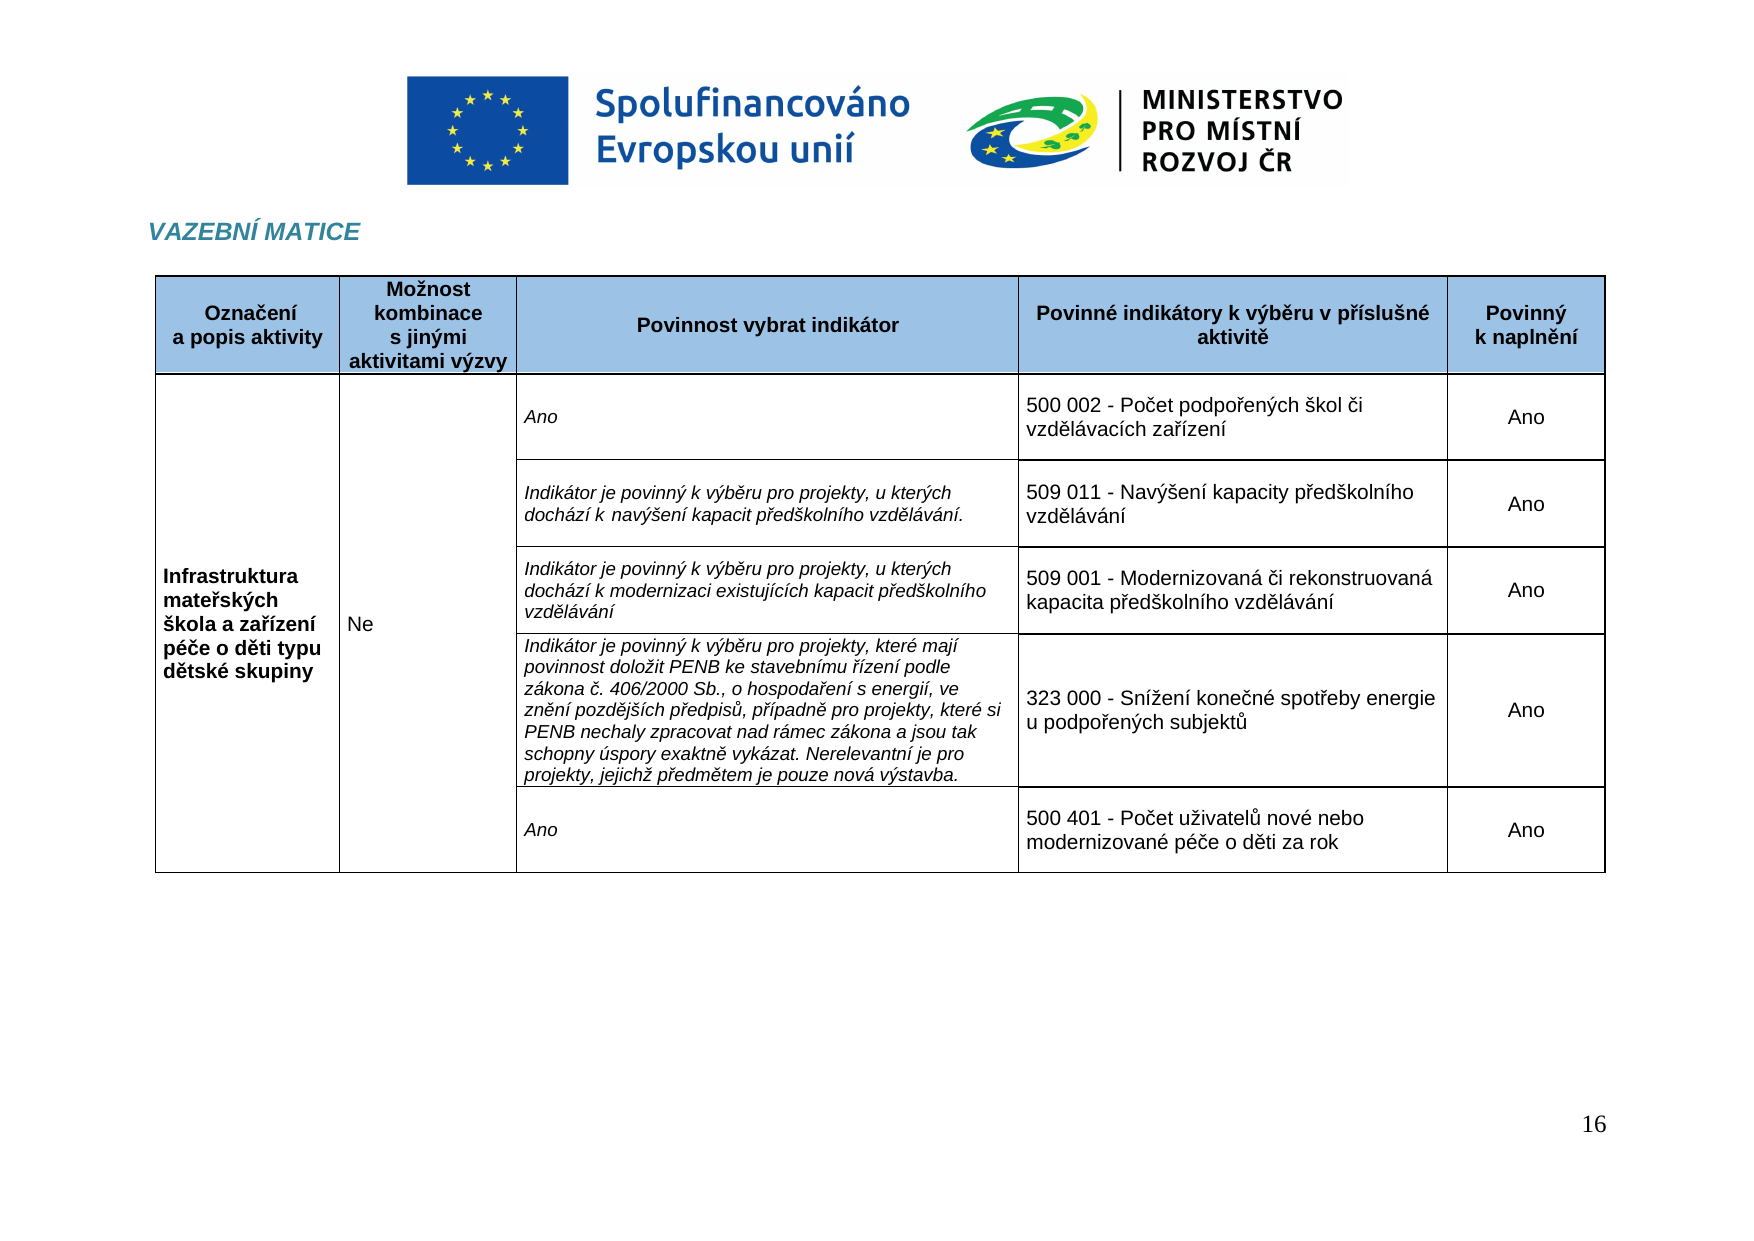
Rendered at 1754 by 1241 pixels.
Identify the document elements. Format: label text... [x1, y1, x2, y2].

table_cell 509 011 - Navýšení kapacity předškolního vzdělávání [1019, 461, 1447, 546]
table_cell Ano [1448, 635, 1604, 786]
table_cell Ano [1448, 461, 1604, 546]
table_header Označení a popis aktivity [156, 277, 339, 372]
table_cell 500 002 - Počet podpořených škol či vzdělávacích zařízení [1019, 375, 1447, 459]
table_cell 323 000 - Snížení konečné spotřeby energie u podpořených subjektů [1019, 635, 1447, 786]
picture [404, 73, 1350, 188]
table_header Povinnost vybrat indikátor [517, 277, 1018, 372]
table_header Povinný k naplnění [1448, 277, 1604, 372]
table_cell Ano [517, 375, 1018, 459]
table_cell Indikátor je povinný k výběru pro projekty, které mají povinnost doložit PENB ke stavebnímu řízení podle zákona č. 406/2000 Sb., o hospodaření s energií, ve znění pozdějších předpisů, případně pro projekty, které si PENB nechaly zpracovat nad rámec zákona a jsou tak schopny úspory exaktně vykázat. Nerelevantní je pro projekty, jejichž předmětem je pouze nová výstavba. [517, 634, 1018, 786]
table_cell Indikátor je povinný k výběru pro projekty, u kterých dochází k modernizaci existujících kapacit předškolního vzdělávání [517, 547, 1018, 632]
table_header Povinné indikátory k výběru v příslušné aktivitě [1019, 277, 1447, 372]
table_header Možnost kombinace s jinými aktivitami výzvy [340, 277, 516, 372]
table_cell Ano [1448, 375, 1604, 459]
table_cell Indikátor je povinný k výběru pro projekty, u kterých dochází k navýšení kapacit předškolního vzdělávání. [517, 460, 1018, 546]
table_cell Ne [340, 375, 516, 872]
table_cell Ano [1448, 548, 1604, 632]
table_cell Ano [1448, 788, 1604, 872]
table_cell 509 001 - Modernizovaná či rekonstruovaná kapacita předškolního vzdělávání [1019, 548, 1447, 632]
table_cell Infrastruktura mateřských škola a zařízení péče o děti typu dětské skupiny [156, 375, 339, 872]
table_cell Ano [517, 787, 1018, 872]
table_cell 500 401 - Počet uživatelů nové nebo modernizované péče o děti za rok [1019, 788, 1447, 872]
text Vazební matice [148, 217, 1606, 245]
